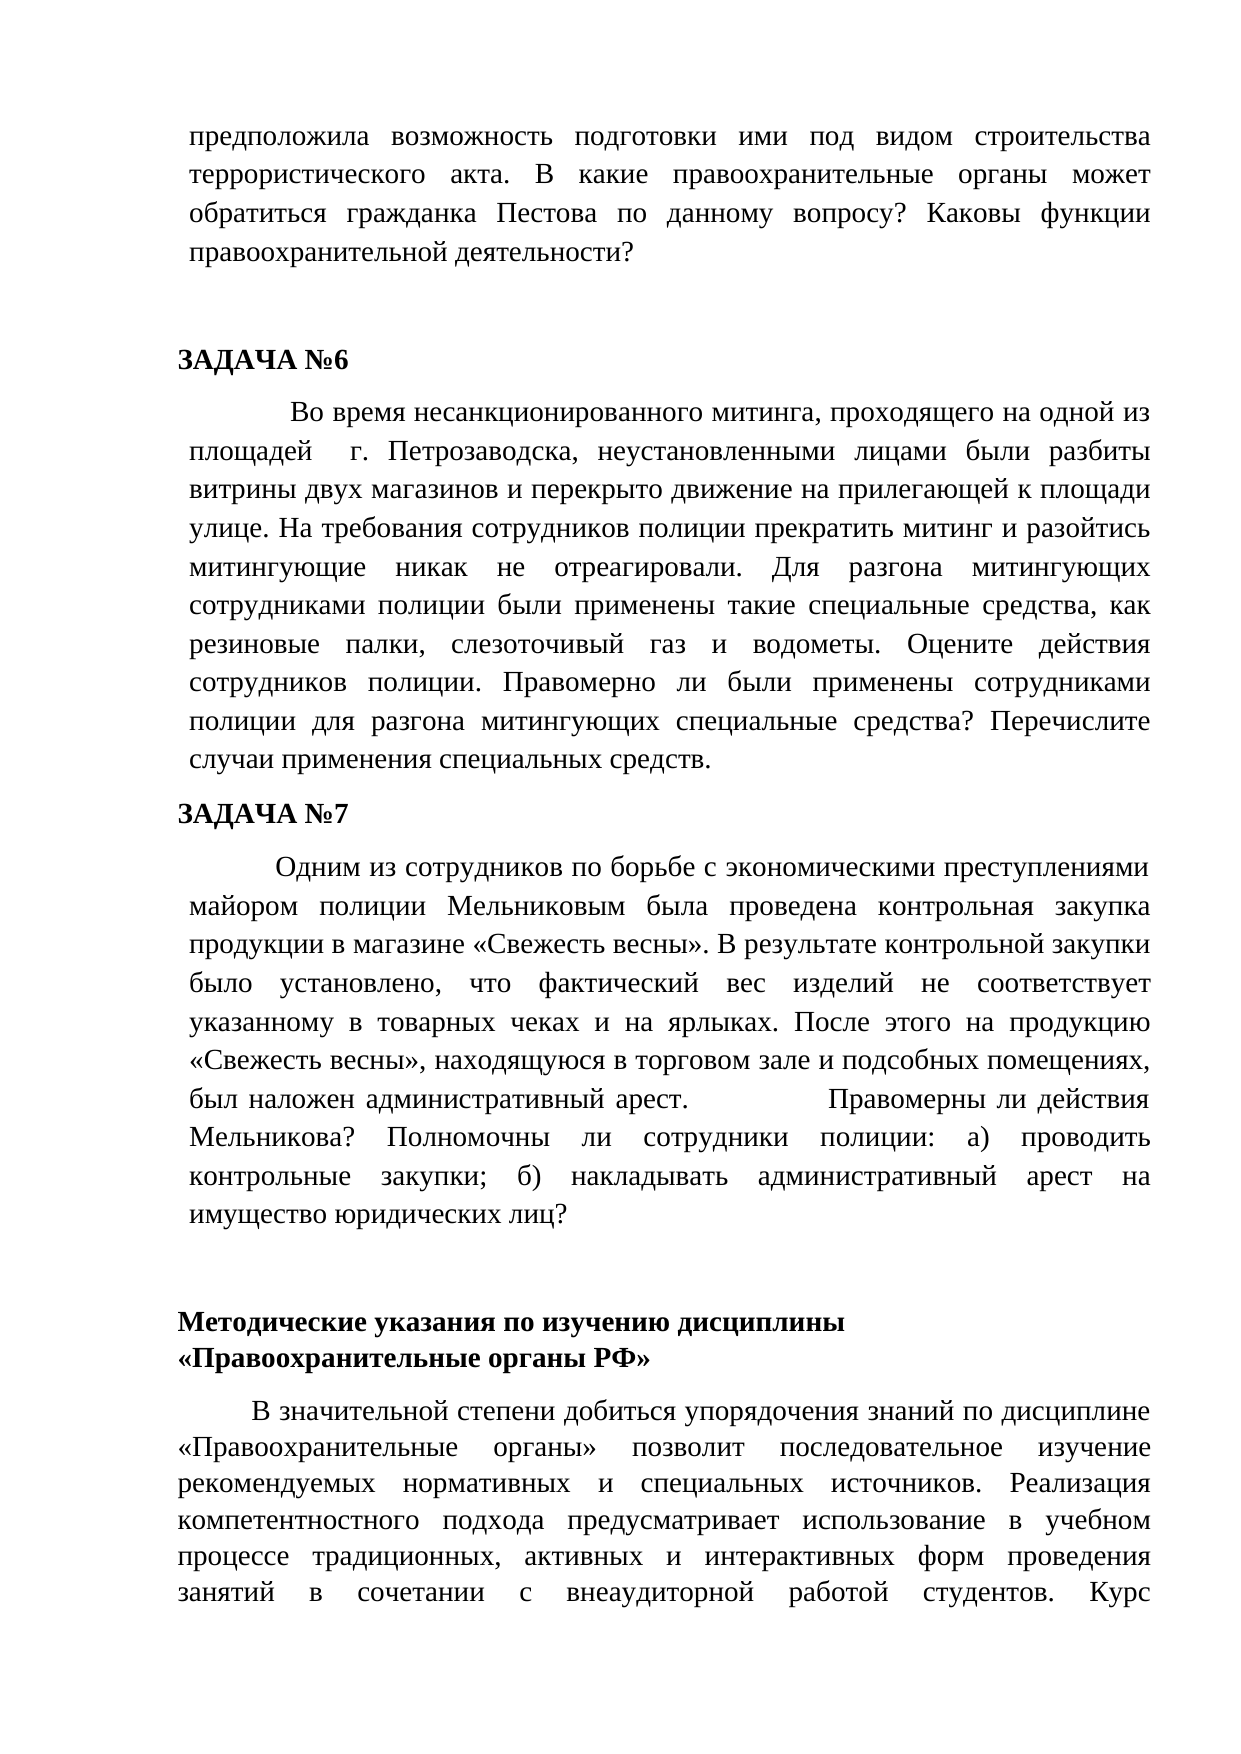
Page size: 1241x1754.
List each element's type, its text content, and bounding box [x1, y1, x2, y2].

text ЗАДАЧА №7 [177, 797, 1152, 830]
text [177, 1393, 1152, 1608]
text Во время несанкционированного митинга, проходящего на одной из площадей г. Петрозаводска, неустановленными лицами были разбиты витрины двух магазинов и перекрыто движение на прилегающей к площади улице. На требования сотрудников полиции прекратить митинг и разойтись митингующие никак не отреагировали. Для разгона митингующих сотрудниками полиции были применены такие специальные средства, как резиновые палки, слезоточивый газ и водометы. Оцените действия сотрудников полиции. Правомерно ли были применены сотрудниками полиции для разгона митингующих специальные средства? Перечислите случаи применения специальных средств. [189, 394, 1152, 775]
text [189, 118, 1152, 267]
text Методические указания по изучению дисциплины «Правоохранительные органы РФ» [177, 1304, 1152, 1374]
text Одним из сотрудников по борьбе с экономическими преступлениями майором полиции Мельниковым была проведена контрольная закупка продукции в магазине «Свежесть весны». В результате контрольной закупки было установлено, что фактический вес изделий не соответствует указанному в товарных чеках и на ярлыках. После этого на продукцию «Свежесть весны», находящуюся в торговом зале и подсобных помещениях, был наложен административный арест. Правомерны ли действия Мельникова? Полномочны ли сотрудники полиции: а) проводить контрольные закупки; б) накладывать административный арест на имущество юридических лиц? [189, 849, 1152, 1230]
text ЗАДАЧА №6 [177, 342, 1152, 375]
